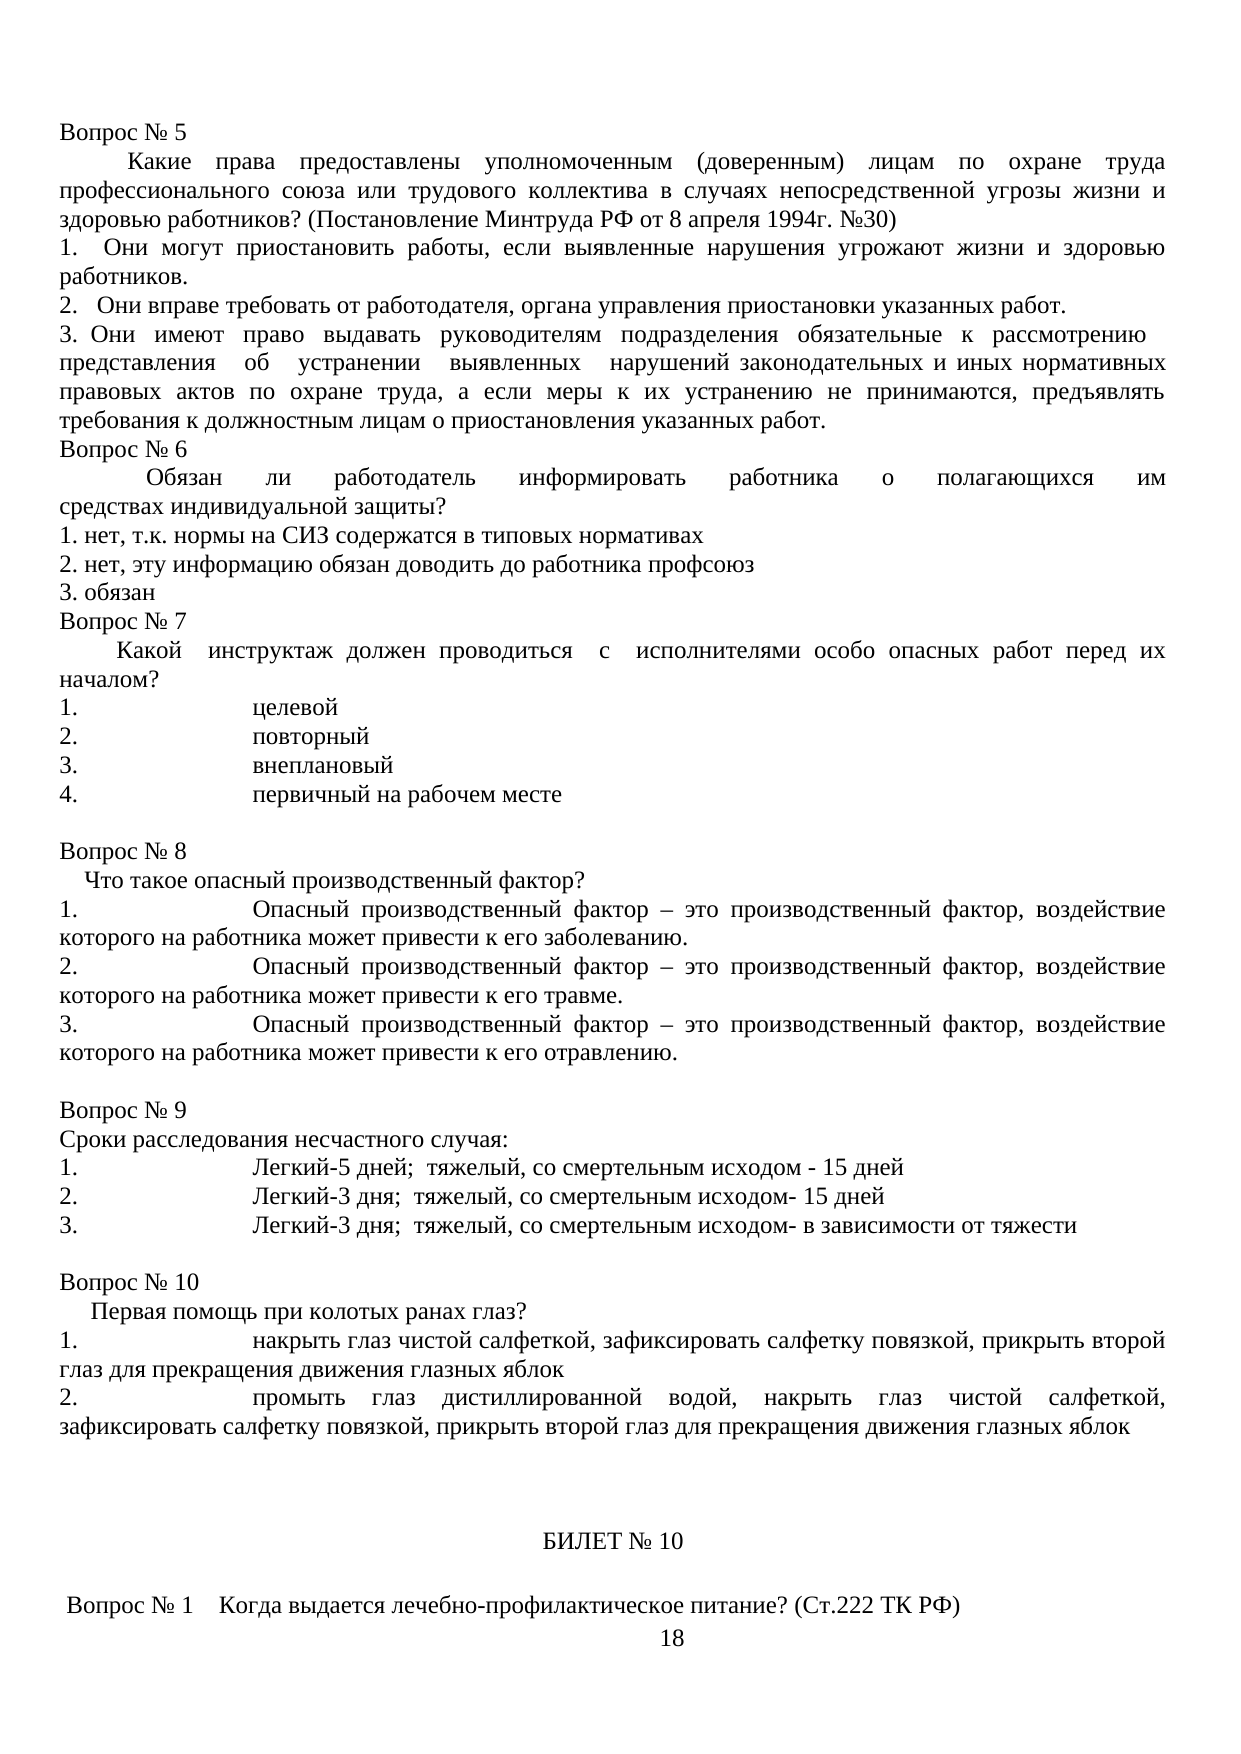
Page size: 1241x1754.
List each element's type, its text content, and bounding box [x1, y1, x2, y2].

text Вопрос № 5 [59, 117, 1167, 146]
list Опасный производственный фактор – это производственный фактор, воздействие которого на работника может привести к его травме. [59, 951, 1167, 1009]
text Какие права предоставлены уполномоченным (доверенным) лицам по охране труда профессионального союза или трудового коллектива в случаях непосредственной угрозы жизни и здоровью работников? (Постановление Минтруда РФ от 8 апреля 1994г. №30) [59, 146, 1167, 232]
text Вопрос № 10 [59, 1267, 1167, 1296]
text Вопрос № 1 Когда выдается лечебно-профилактическое питание? (Ст.222 ТК РФ) [59, 1587, 1167, 1620]
text Что такое опасный производственный фактор? [59, 865, 1167, 894]
text Вопрос № 9 [59, 1095, 1167, 1124]
list Легкий-3 дня; тяжелый, со смертельным исходом- 15 дней [59, 1181, 1167, 1210]
text 2. нет, эту информацию обязан доводить до работника профсоюз [59, 549, 1167, 577]
text 1. Они могут приостановить работы, если выявленные нарушения угрожают жизни и здоровью работников. [59, 232, 1167, 290]
text Сроки расследования несчастного случая: [59, 1124, 1167, 1152]
list внеплановый [59, 750, 1167, 779]
list Легкий-5 дней; тяжелый, со смертельным исходом - 15 дней [59, 1152, 1167, 1181]
list Опасный производственный фактор – это производственный фактор, воздействие которого на работника может привести к его отравлению. [59, 1009, 1167, 1066]
list целевой [59, 692, 1167, 721]
list накрыть глаз чистой салфеткой, зафиксировать салфетку повязкой, прикрыть второй глаз для прекращения движения глазных яблок [59, 1325, 1167, 1382]
list первичный на рабочем месте [59, 779, 1167, 807]
text Вопрос № 7 [59, 606, 1167, 635]
text 3. Они имеют право выдавать руководителям подразделения обязательные к рассмотрению представления об устранении выявленных нарушений законодательных и иных нормативных правовых актов по охране труда, а если меры к их устранению не принимаются, предъявлять требования к должностным лицам о приостановления указанных работ. [59, 319, 1167, 434]
text БИЛЕТ № 10 [59, 1526, 1167, 1555]
list повторный [59, 721, 1167, 750]
list Опасный производственный фактор – это производственный фактор, воздействие которого на работника может привести к его заболеванию. [59, 894, 1167, 951]
text 3. обязан [59, 577, 1167, 606]
text Какой инструктаж должен проводиться с исполнителями особо опасных работ перед их началом? [59, 635, 1167, 692]
text Вопрос № 6 [59, 434, 1167, 462]
text 2. Они вправе требовать от работодателя, органа управления приостановки указанных работ. [59, 290, 1167, 319]
text Вопрос № 8 [59, 836, 1167, 865]
text Обязан ли работодатель информировать работника о полагающихся им средствах индивидуальной защиты? [59, 462, 1167, 520]
list Легкий-3 дня; тяжелый, со смертельным исходом- в зависимости от тяжести [59, 1210, 1167, 1239]
text 1. нет, т.к. нормы на СИЗ содержатся в типовых нормативах [59, 520, 1167, 549]
list промыть глаз дистиллированной водой, накрыть глаз чистой салфеткой, зафиксировать салфетку повязкой, прикрыть второй глаз для прекращения движения глазных яблок [59, 1382, 1167, 1440]
text Первая помощь при колотых ранах глаз? [59, 1296, 1167, 1325]
